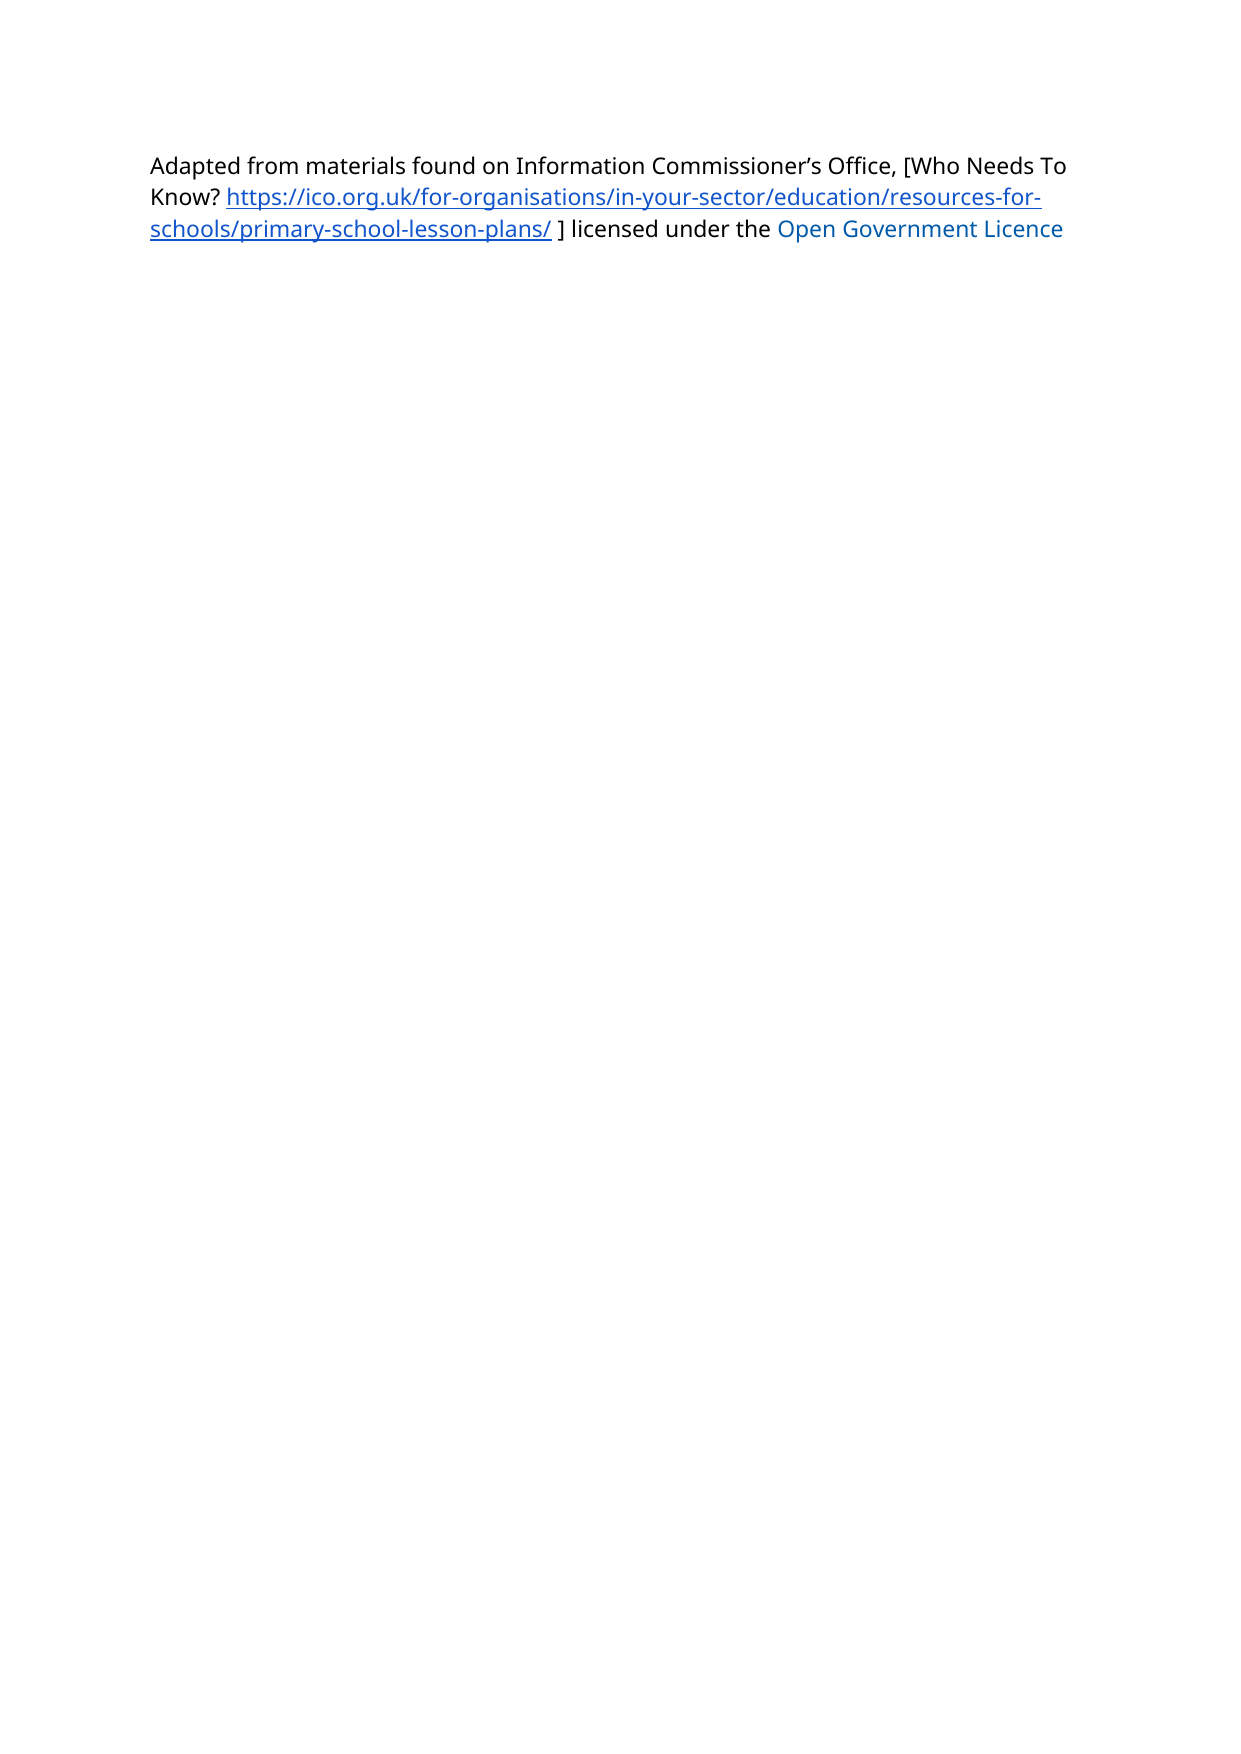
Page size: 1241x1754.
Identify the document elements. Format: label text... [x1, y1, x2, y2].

text Adapted from materials found on Information Commissioner’s Office, [Who Needs To Know? https://ico.org.uk/for-organisations/in-your-sector/education/resources-for-schools/primary-school-lesson-plans/ ] licensed under the Open Government Licence [150, 150, 1090, 272]
